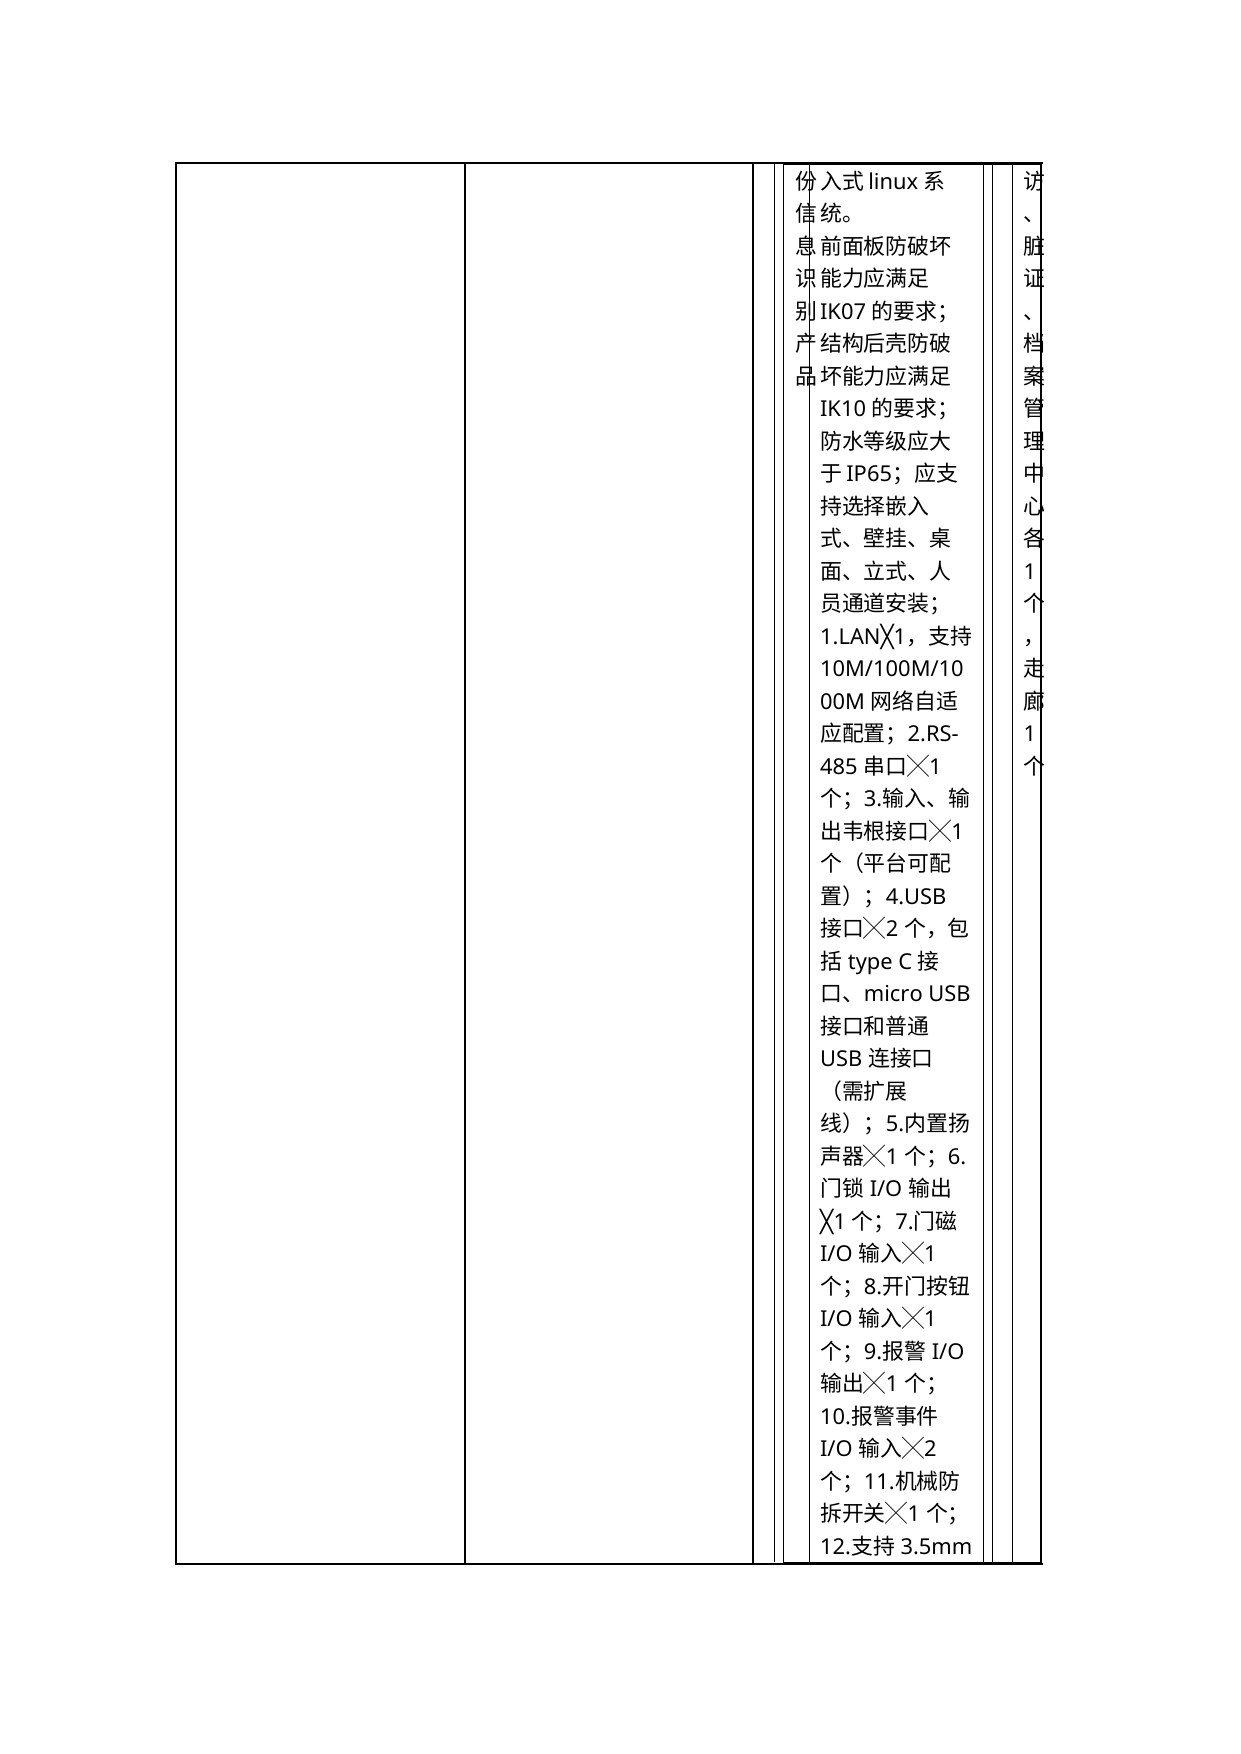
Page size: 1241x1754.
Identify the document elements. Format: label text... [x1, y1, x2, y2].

table_cell [810, 165, 983, 1562]
table_cell [984, 165, 992, 1562]
table_cell [754, 164, 783, 1563]
table_cell 1 [177, 164, 464, 1563]
table_cell [1013, 165, 1040, 1562]
table_cell [466, 164, 752, 1563]
table_cell [784, 165, 809, 1562]
table_cell [993, 165, 1012, 1562]
